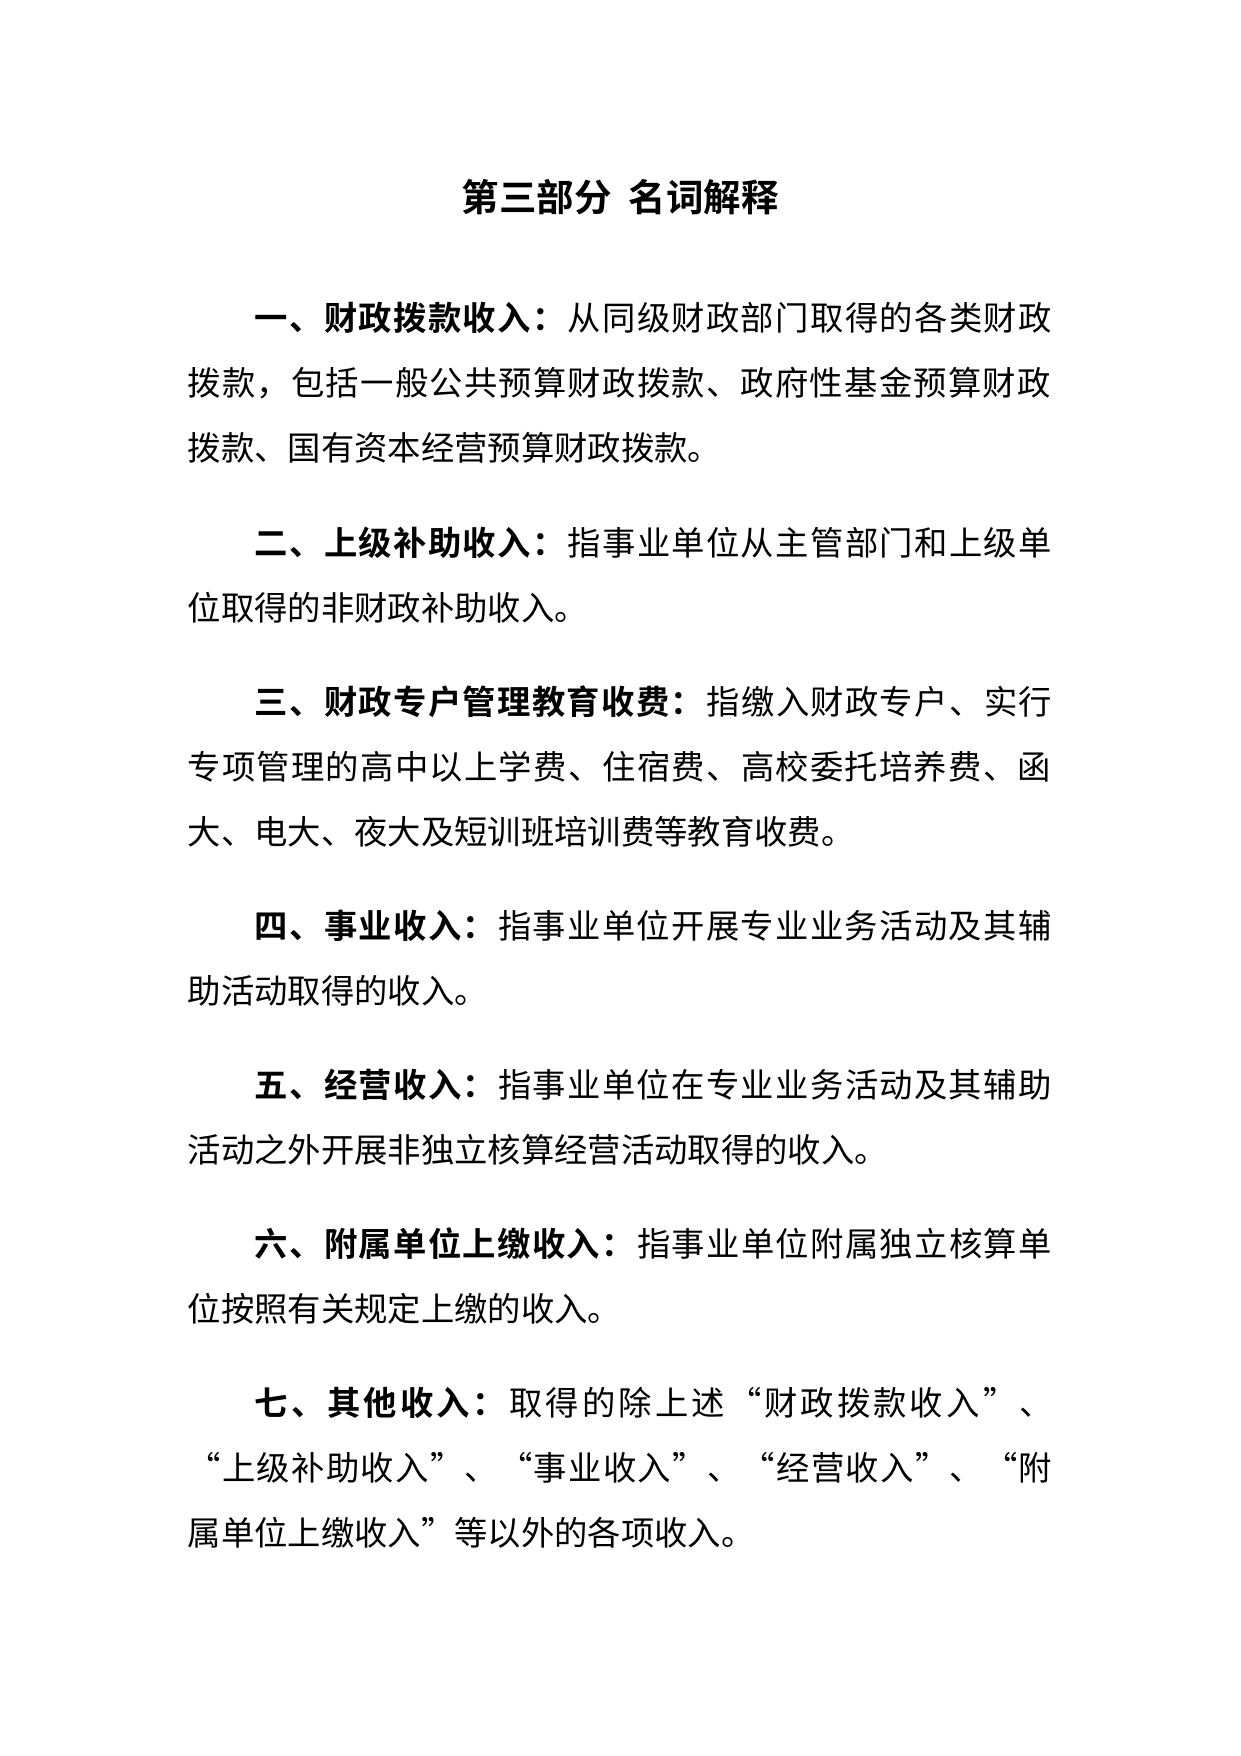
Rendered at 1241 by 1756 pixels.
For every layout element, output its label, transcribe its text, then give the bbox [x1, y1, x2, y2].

text 七、其他收入：取得的除上述“财政拨款收入”、“上级补助收入”、“事业收入”、“经营收入”、“附属单位上缴收入”等以外的各项收入。 [187, 1369, 1053, 1564]
text 三、财政专户管理教育收费：指缴入财政专户、实行专项管理的高中以上学费、住宿费、高校委托培养费、函大、电大、夜大及短训班培训费等教育收费。 [187, 667, 1053, 862]
text 一、财政拨款收入：从同级财政部门取得的各类财政拨款，包括一般公共预算财政拨款、政府性基金预算财政拨款、国有资本经营预算财政拨款。 [187, 284, 1053, 479]
text 六、附属单位上缴收入：指事业单位附属独立核算单位按照有关规定上缴的收入。 [187, 1210, 1053, 1340]
text 五、经营收入：指事业单位在专业业务活动及其辅助活动之外开展非独立核算经营活动取得的收入。 [187, 1051, 1053, 1181]
text 二、上级补助收入：指事业单位从主管部门和上级单位取得的非财政补助收入。 [187, 508, 1053, 638]
text 四、事业收入：指事业单位开展专业业务活动及其辅助活动取得的收入。 [187, 891, 1053, 1021]
subtitle 第三部分 名词解释 [187, 163, 1053, 228]
